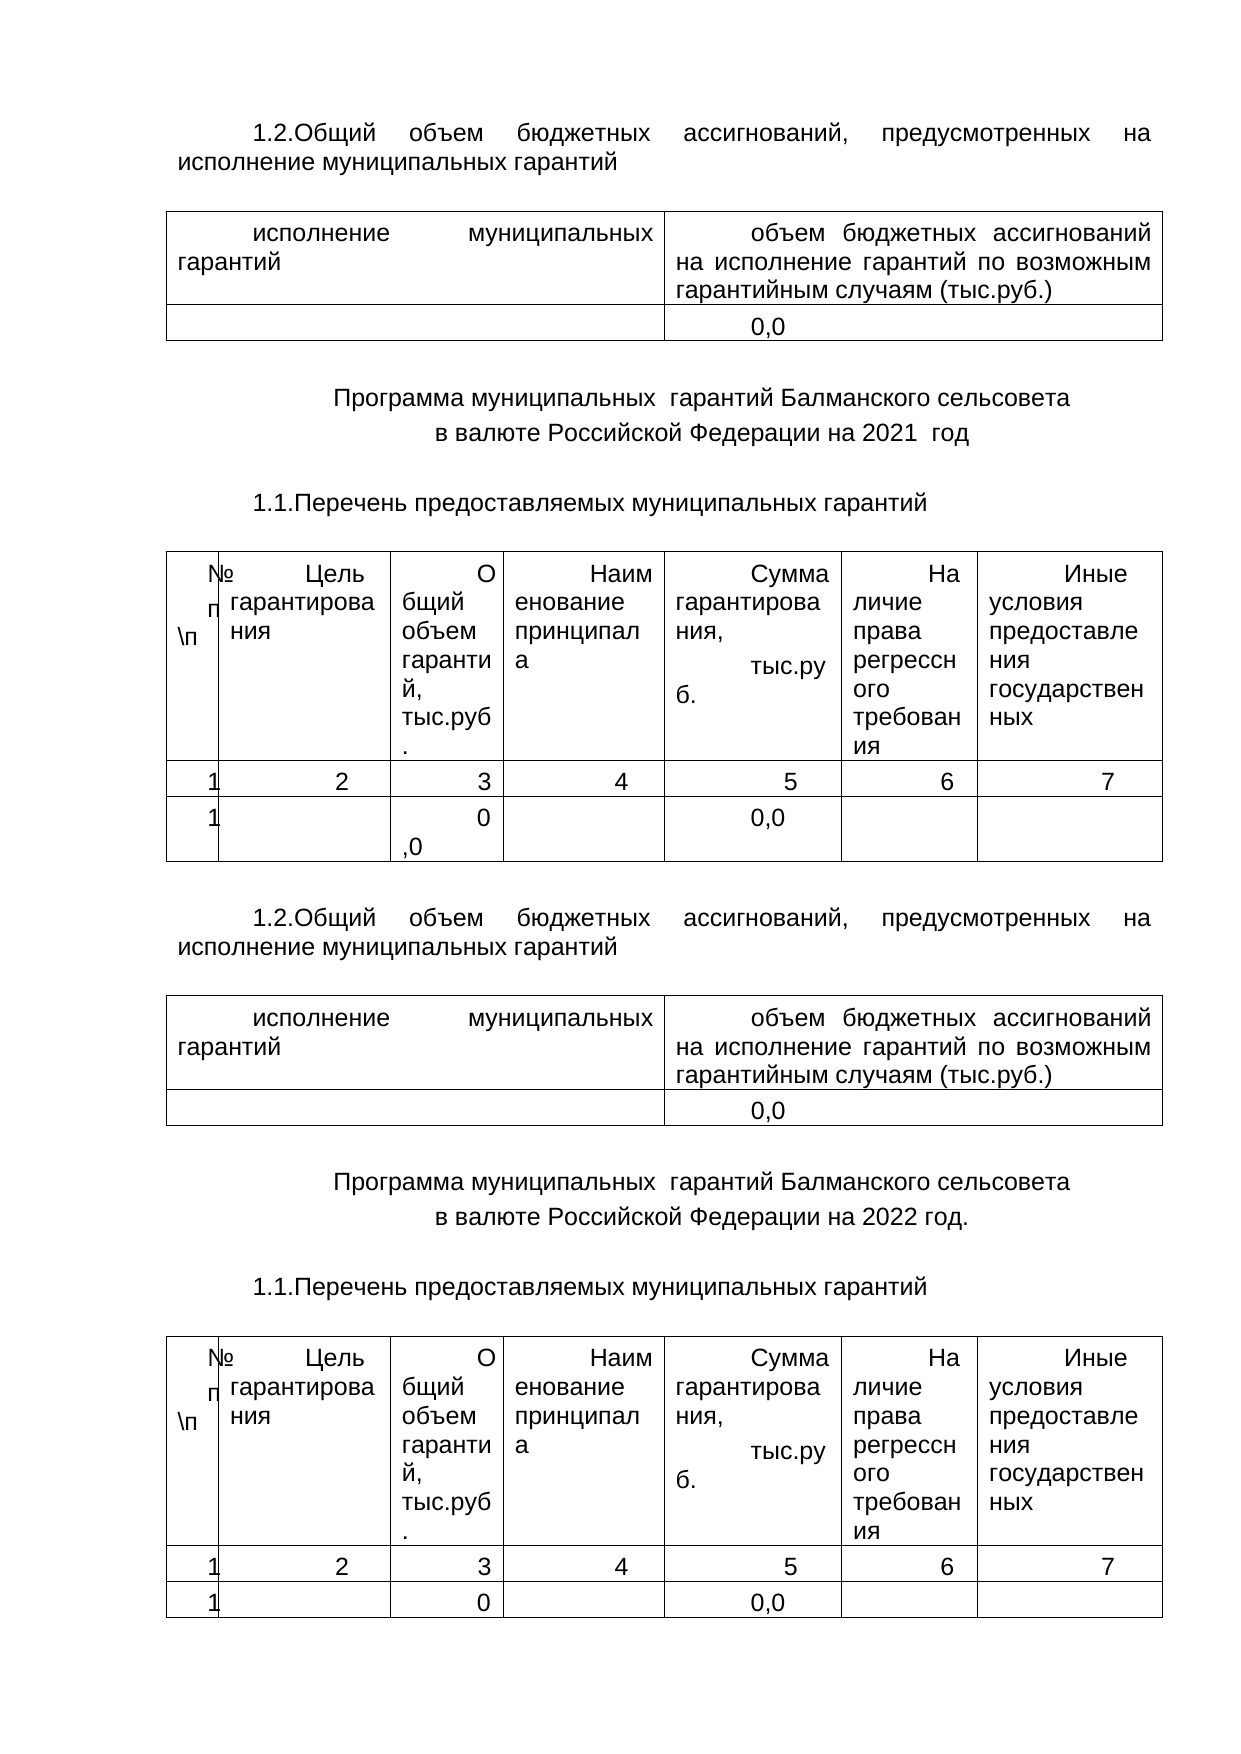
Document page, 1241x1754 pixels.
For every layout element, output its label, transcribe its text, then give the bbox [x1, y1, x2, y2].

table_cell 3 [391, 1546, 503, 1581]
table_header Иные условия предоставления государственных [978, 552, 1162, 760]
table_cell [504, 797, 664, 861]
text 1.1.Перечень предоставляемых муниципальных гарантий [177, 1272, 1152, 1301]
table_cell [167, 305, 664, 340]
table_header исполнение муниципальных гарантий [167, 212, 664, 304]
text в валюте Российской Федерации на 2021 год [177, 417, 1152, 446]
table_cell [219, 797, 390, 861]
table_header Цель гарантирования [219, 1337, 390, 1544]
table_header Наличие права регрессного требования [842, 552, 977, 760]
table_cell 4 [504, 1546, 664, 1581]
table_cell 7 [978, 1546, 1162, 1581]
table_header Цель гарантирования [219, 552, 390, 760]
table_cell 1 [167, 1582, 218, 1617]
text в валюте Российской Федерации на 2022 год. [177, 1202, 1152, 1231]
table_cell 2 [219, 761, 390, 796]
table_header Общий объем гарантий, тыс.руб. [391, 1337, 503, 1544]
text 1.2.Общий объем бюджетных ассигнований, предусмотренных на исполнение муниципальных гарантий [177, 118, 1152, 176]
table_cell 6 [842, 1546, 977, 1581]
table_header исполнение муниципальных гарантий [167, 996, 664, 1089]
table_header Общий объем гарантий, тыс.руб. [391, 552, 503, 760]
table_cell [978, 1582, 1162, 1617]
text 1.1.Перечень предоставляемых муниципальных гарантий [177, 487, 1152, 516]
table_cell 0,0 [391, 797, 503, 861]
table_cell 0,0 [665, 305, 1162, 340]
table_header Иные условия предоставления государственных [978, 1337, 1162, 1544]
table_cell 1 [167, 1546, 218, 1581]
table_header Наличие права регрессного требования [842, 1337, 977, 1544]
text Программа муниципальных гарантий Балманского сельсовета [177, 382, 1152, 411]
table_cell 5 [665, 761, 841, 796]
table_cell 0,0 [391, 1582, 503, 1617]
table_header № п\п [167, 552, 218, 760]
table_cell 1 [167, 797, 218, 861]
text 1.2.Общий объем бюджетных ассигнований, предусмотренных на исполнение муниципальных гарантий [177, 903, 1152, 960]
text Программа муниципальных гарантий Балманского сельсовета [177, 1167, 1152, 1196]
table_cell 0,0 [665, 1090, 1162, 1125]
table_cell 4 [504, 761, 664, 796]
table_cell 7 [978, 761, 1162, 796]
table_header Сумма гарантирования, тыс.руб. [665, 552, 841, 760]
table_cell [167, 1090, 664, 1125]
table_cell 2 [219, 1546, 390, 1581]
table_cell 3 [391, 761, 503, 796]
table_cell 0,0 [665, 1582, 841, 1617]
table_header объем бюджетных ассигнований на исполнение гарантий по возможным гарантийным случаям (тыс.руб.) [665, 212, 1162, 304]
table_cell [504, 1582, 664, 1617]
table_cell 0,0 [665, 797, 841, 861]
table_header Наименование принципала [504, 552, 664, 760]
table_cell 5 [665, 1546, 841, 1581]
table_header Сумма гарантирования, тыс.руб. [665, 1337, 841, 1544]
table_cell 6 [842, 761, 977, 796]
table_header Наименование принципала [504, 1337, 664, 1544]
table_cell [842, 797, 977, 861]
table_cell [842, 1582, 977, 1617]
table_header объем бюджетных ассигнований на исполнение гарантий по возможным гарантийным случаям (тыс.руб.) [665, 996, 1162, 1089]
table_header № п\п [167, 1337, 218, 1544]
table_cell 1 [167, 761, 218, 796]
table_cell [219, 1582, 390, 1617]
table_cell [978, 797, 1162, 861]
